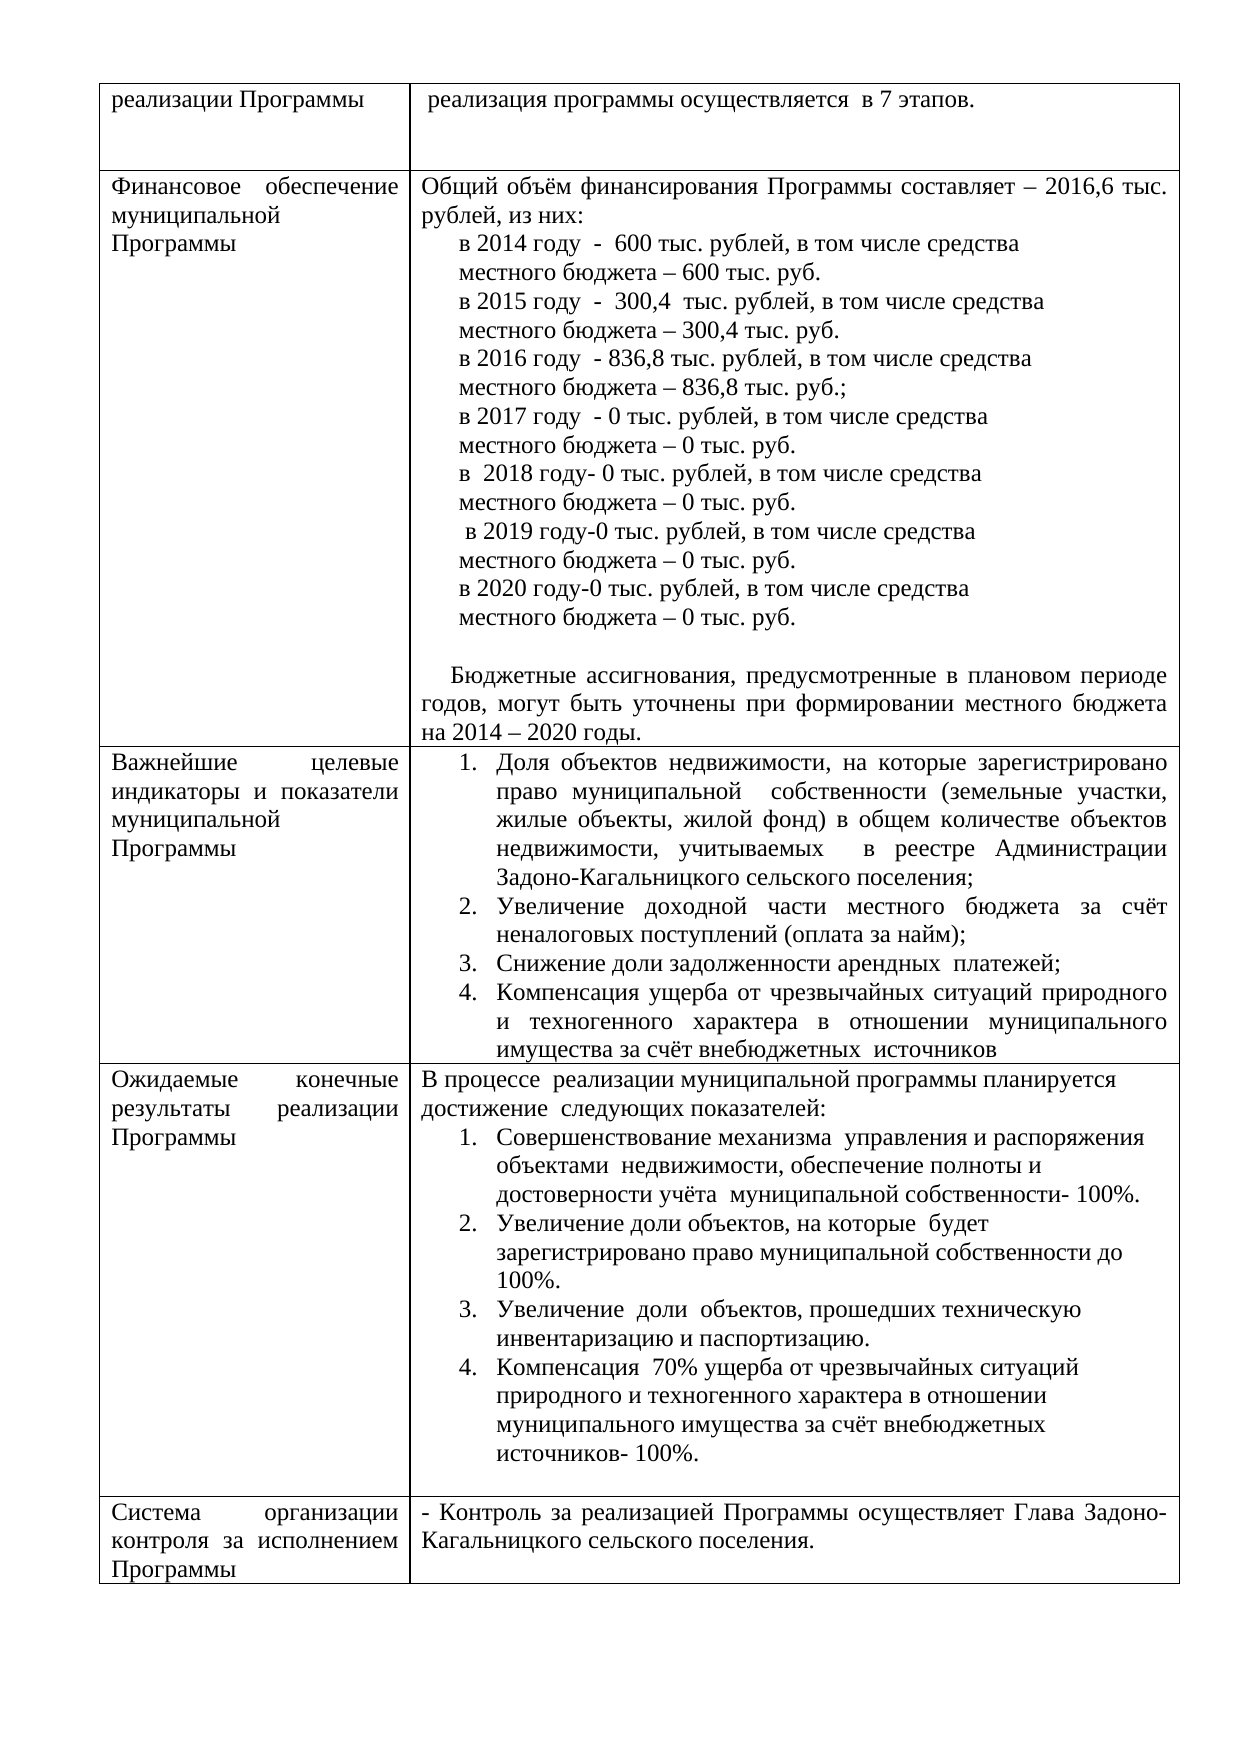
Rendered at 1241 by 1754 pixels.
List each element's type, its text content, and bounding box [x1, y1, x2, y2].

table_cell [100, 84, 409, 170]
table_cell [411, 84, 1179, 170]
table_cell - Контроль за реализацией Программы осуществляет Глава Задоно-Кагальницкого сельского поселения. [411, 1497, 1179, 1583]
table_cell Доля объектов недвижимости, на которые зарегистрировано право муниципальной собственности (земельные участки, жилые объекты, жилой фонд) в общем количестве объектов недвижимости, учитываемых в реестре Администрации Задоно-Кагальницкого сельского поселения; Увеличение доходной части местного бюджета за счёт неналоговых поступлений (оплата за найм); Снижение доли задолженности арендных платежей; Компенсация ущерба от чрезвычайных ситуаций природного и техногенного характера в отношении муниципального имущества за счёт внебюджетных источников [411, 747, 1179, 1063]
table_cell Важнейшие целевые индикаторы и показатели муниципальной Программы [100, 747, 409, 1063]
table_cell Общий объём финансирования Программы составляет – 2016,6 тыс. рублей, из них: в 2014 году - 600 тыс. рублей, в том числе средства местного бюджета – 600 тыс. руб. в 2015 году - 300,4 тыс. рублей, в том числе средства местного бюджета – 300,4 тыс. руб. в 2016 году - 836,8 тыс. рублей, в том числе средства местного бюджета – 836,8 тыс. руб.; в 2017 году - 0 тыс. рублей, в том числе средства местного бюджета – 0 тыс. руб. в 2018 году- 0 тыс. рублей, в том числе средства местного бюджета – 0 тыс. руб. в 2019 году-0 тыс. рублей, в том числе средства местного бюджета – 0 тыс. руб. в 2020 году-0 тыс. рублей, в том числе средства местного бюджета – 0 тыс. руб. Бюджетные ассигнования, предусмотренные в плановом периоде годов, могут быть уточнены при формировании местного бюджета на 2014 – 2020 годы. [411, 171, 1179, 746]
table_cell Финансовое обеспечение муниципальной Программы [100, 171, 409, 746]
table_cell Система организации контроля за исполнением Программы [100, 1497, 409, 1583]
table_cell В процессе реализации муниципальной программы планируется достижение следующих показателей: Совершенствование механизма управления и распоряжения объектами недвижимости, обеспечение полноты и достоверности учёта муниципальной собственности- 100%. Увеличение доли объектов, на которые будет зарегистрировано право муниципальной собственности до 100%. Увеличение доли объектов, прошедших техническую инвентаризацию и паспортизацию. Компенсация 70% ущерба от чрезвычайных ситуаций природного и техногенного характера в отношении муниципального имущества за счёт внебюджетных источников- 100%. [411, 1064, 1179, 1496]
table_cell Ожидаемые конечные результаты реализации Программы [100, 1064, 409, 1496]
